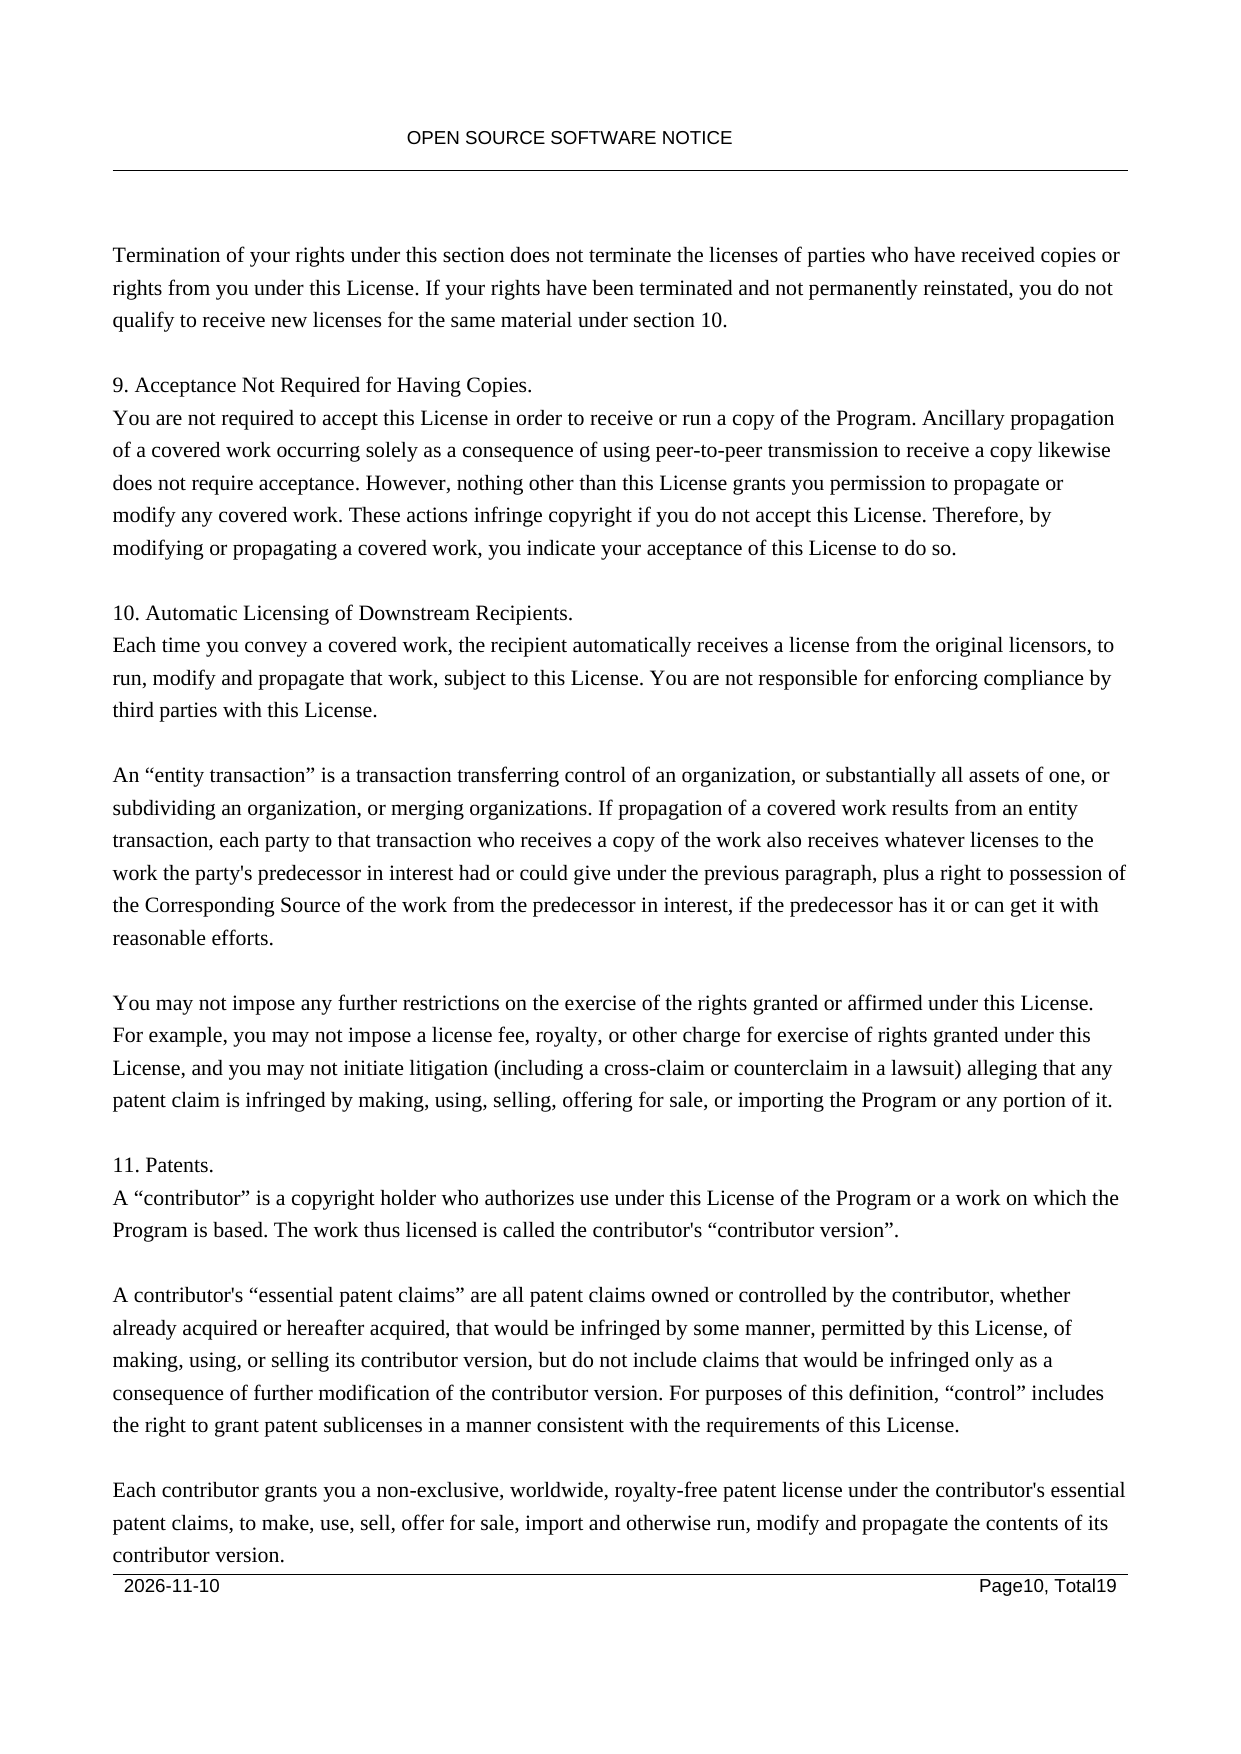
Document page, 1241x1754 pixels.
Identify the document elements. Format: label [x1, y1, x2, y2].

text [112, 206, 1128, 1571]
